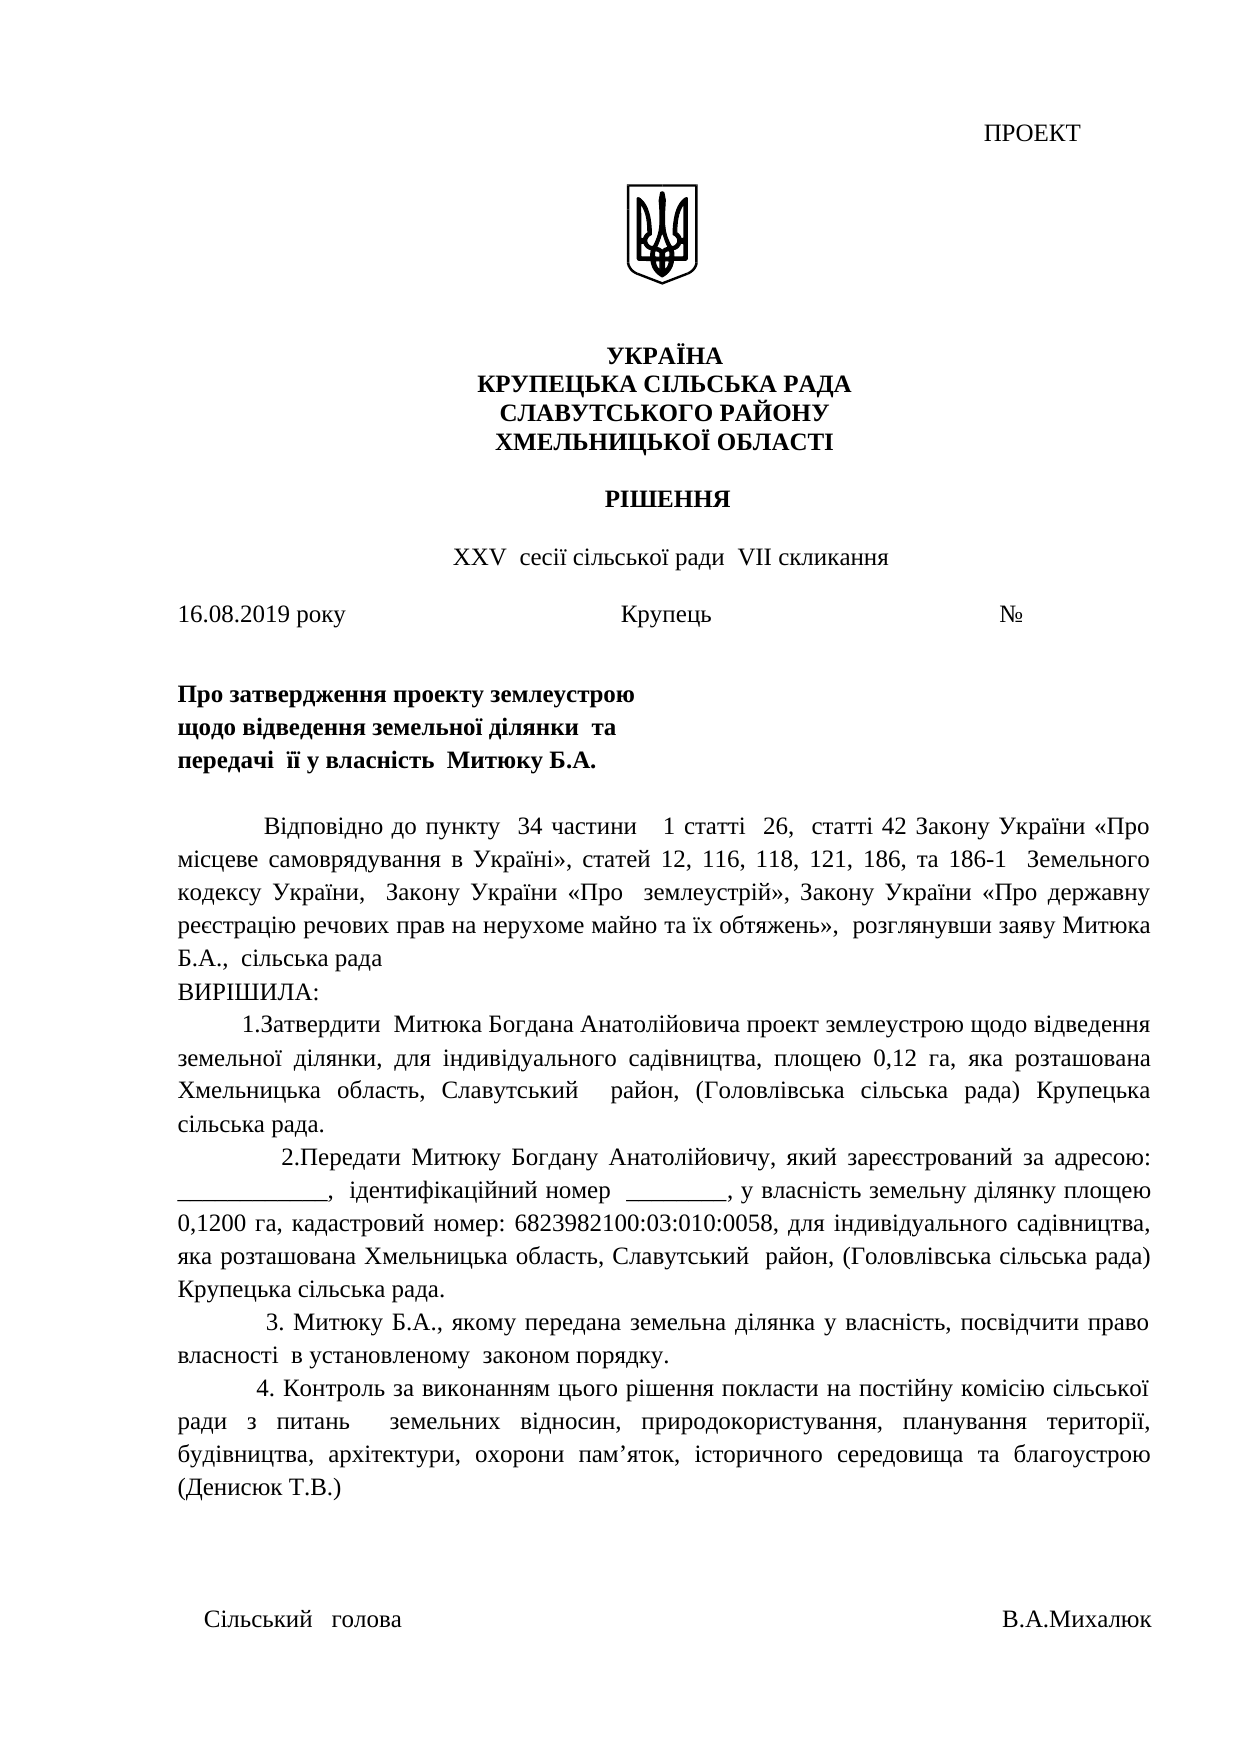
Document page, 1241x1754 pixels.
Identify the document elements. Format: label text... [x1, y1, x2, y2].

text 3. Митюку Б.А., якому передана земельна ділянка у власність, посвідчити право власності в установленому законом порядку. [177, 1307, 1152, 1368]
text щодо відведення земельної ділянки та [177, 712, 1152, 741]
text Про затвердження проекту землеустрою [177, 679, 1152, 708]
text передачі її у власність Митюку Б.А. [177, 745, 1152, 774]
text 2.Передати Митюку Богдану Анатолійовичу, який зареєстрований за адресою: ____________, ідентифікаційний номер ________, у власність земельну ділянку площею 0,1200 га, кадастровий номер: 6823982100:03:010:0058, для індивідуального садівництва, яка розташована Хмельницька область, Славутський район, (Головлівська сільська рада) Крупецька сільська рада. [177, 1142, 1152, 1302]
text КРУПЕЦЬКА СІЛЬСЬКА РАДА [177, 369, 1152, 398]
text СЛАВУТСЬКОГО РАЙОНУ [177, 398, 1152, 427]
text ХМЕЛЬНИЦЬКОЇ ОБЛАСТІ [177, 427, 1152, 456]
text ВИРІШИЛА: [177, 977, 1152, 1005]
text УКРАЇНА [177, 341, 1152, 369]
text 1.Затвердити Митюка Богдана Анатолійовича проект землеустрою щодо відведення земельної ділянки, для індивідуального садівництва, площею 0,12 га, яка розташована Хмельницька область, Славутський район, (Головлівська сільська рада) Крупецька сільська рада. [177, 1009, 1152, 1137]
text 16.08.2019 року Крупець № [177, 599, 1152, 628]
text ХХV сесії сільської ради VІІ скликання [177, 542, 1152, 571]
text Відповідно до пункту 34 частини 1 статті 26, статті 42 Закону України «Про місцеве самоврядування в Україні», статей 12, 116, 118, 121, 186, та 186-1 Земельного кодексу України, Закону України «Про землеустрій», Закону України «Про державну реєстрацію речових прав на нерухоме майно та їх обтяжень», розглянувши заяву Митюка Б.А., сільська рада [177, 811, 1152, 972]
text Сільський голова В.А.Михалюк [177, 1604, 1152, 1633]
text РІШЕННЯ [177, 484, 1152, 513]
text 4. Контроль за виконанням цього рішення покласти на постійну комісію сільської ради з питань земельних відносин, природокористування, планування території, будівництва, архітектури, охорони пам’яток, історичного середовища та благоустрою (Денисюк Т.В.) [177, 1373, 1152, 1501]
text ПРОЕКТ [177, 118, 1152, 147]
